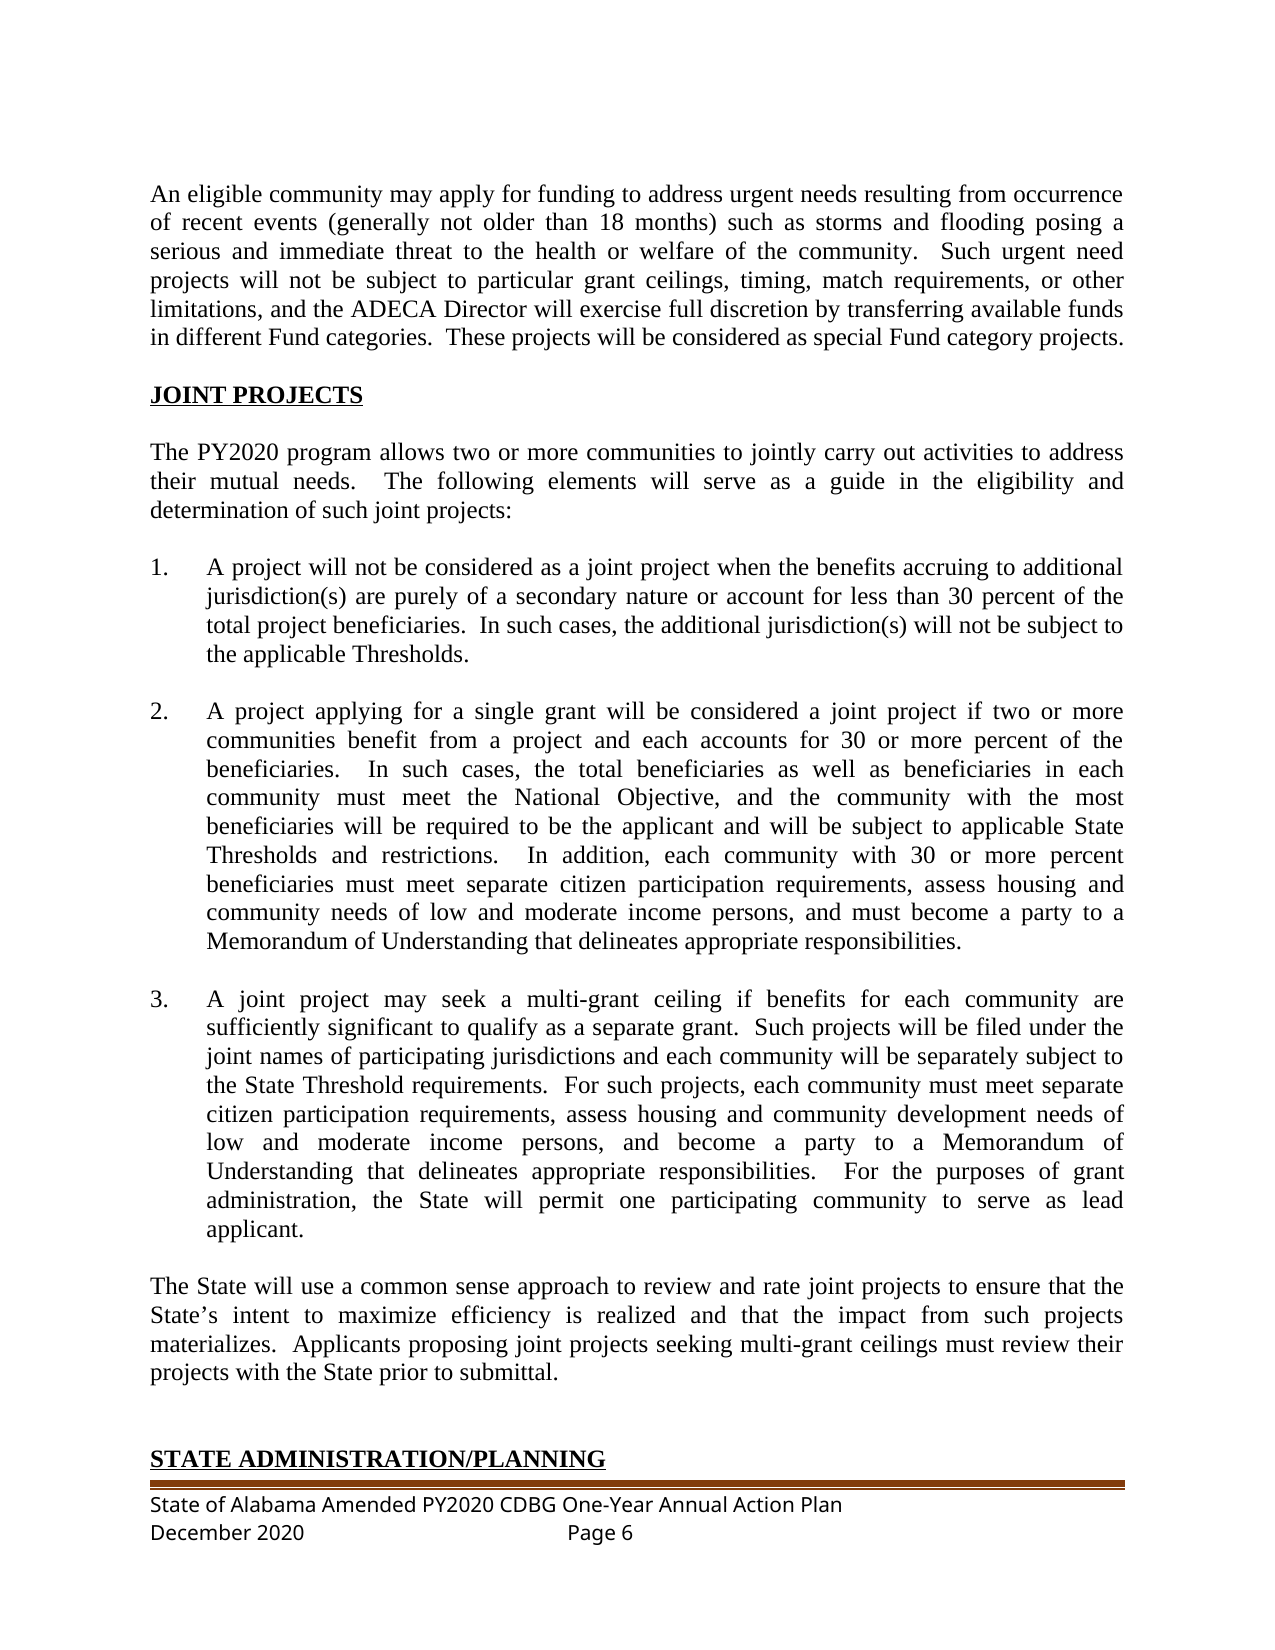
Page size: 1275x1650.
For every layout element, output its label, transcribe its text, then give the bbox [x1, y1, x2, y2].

text 1. A project will not be considered as a joint project when the benefits accruing to additional jurisdiction(s) are purely of a secondary nature or account for less than 30 percent of the total project beneficiaries. In such cases, the additional jurisdiction(s) will not be subject to the applicable Thresholds. [150, 552, 1125, 667]
text The PY2020 program allows two or more communities to jointly carry out activities to address their mutual needs. The following elements will serve as a guide in the eligibility and determination of such joint projects: [150, 437, 1125, 524]
text JOINT PROJECTS [150, 380, 1125, 409]
text 2. A project applying for a single grant will be considered a joint project if two or more communities benefit from a project and each accounts for 30 or more percent of the beneficiaries. In such cases, the total beneficiaries as well as beneficiaries in each community must meet the National Objective, and the community with the most beneficiaries will be required to be the applicant and will be subject to applicable State Thresholds and restrictions. In addition, each community with 30 or more percent beneficiaries must meet separate citizen participation requirements, assess housing and community needs of low and moderate income persons, and must become a party to a Memorandum of Understanding that delineates appropriate responsibilities. [150, 696, 1125, 955]
text The State will use a common sense approach to review and rate joint projects to ensure that the State’s intent to maximize efficiency is realized and that the impact from such projects materializes. Applicants proposing joint projects seeking multi-grant ceilings must review their projects with the State prior to submittal. [150, 1271, 1125, 1386]
text An eligible community may apply for funding to address urgent needs resulting from occurrence of recent events (generally not older than 18 months) such as storms and flooding posing a serious and immediate threat to the health or welfare of the community. Such urgent need projects will not be subject to particular grant ceilings, timing, match requirements, or other limitations, and the ADECA Director will exercise full discretion by transferring available funds in different Fund categories. These projects will be considered as special Fund category projects. [150, 179, 1125, 351]
text 3. A joint project may seek a multi-grant ceiling if benefits for each community are sufficiently significant to qualify as a separate grant. Such projects will be filed under the joint names of participating jurisdictions and each community will be separately subject to the State Threshold requirements. For such projects, each community must meet separate citizen participation requirements, assess housing and community development needs of low and moderate income persons, and become a party to a Memorandum of Understanding that delineates appropriate responsibilities. For the purposes of grant administration, the State will permit one participating community to serve as lead applicant. [150, 984, 1125, 1242]
text STATE ADMINISTRATION/PLANNING [150, 1444, 1125, 1472]
